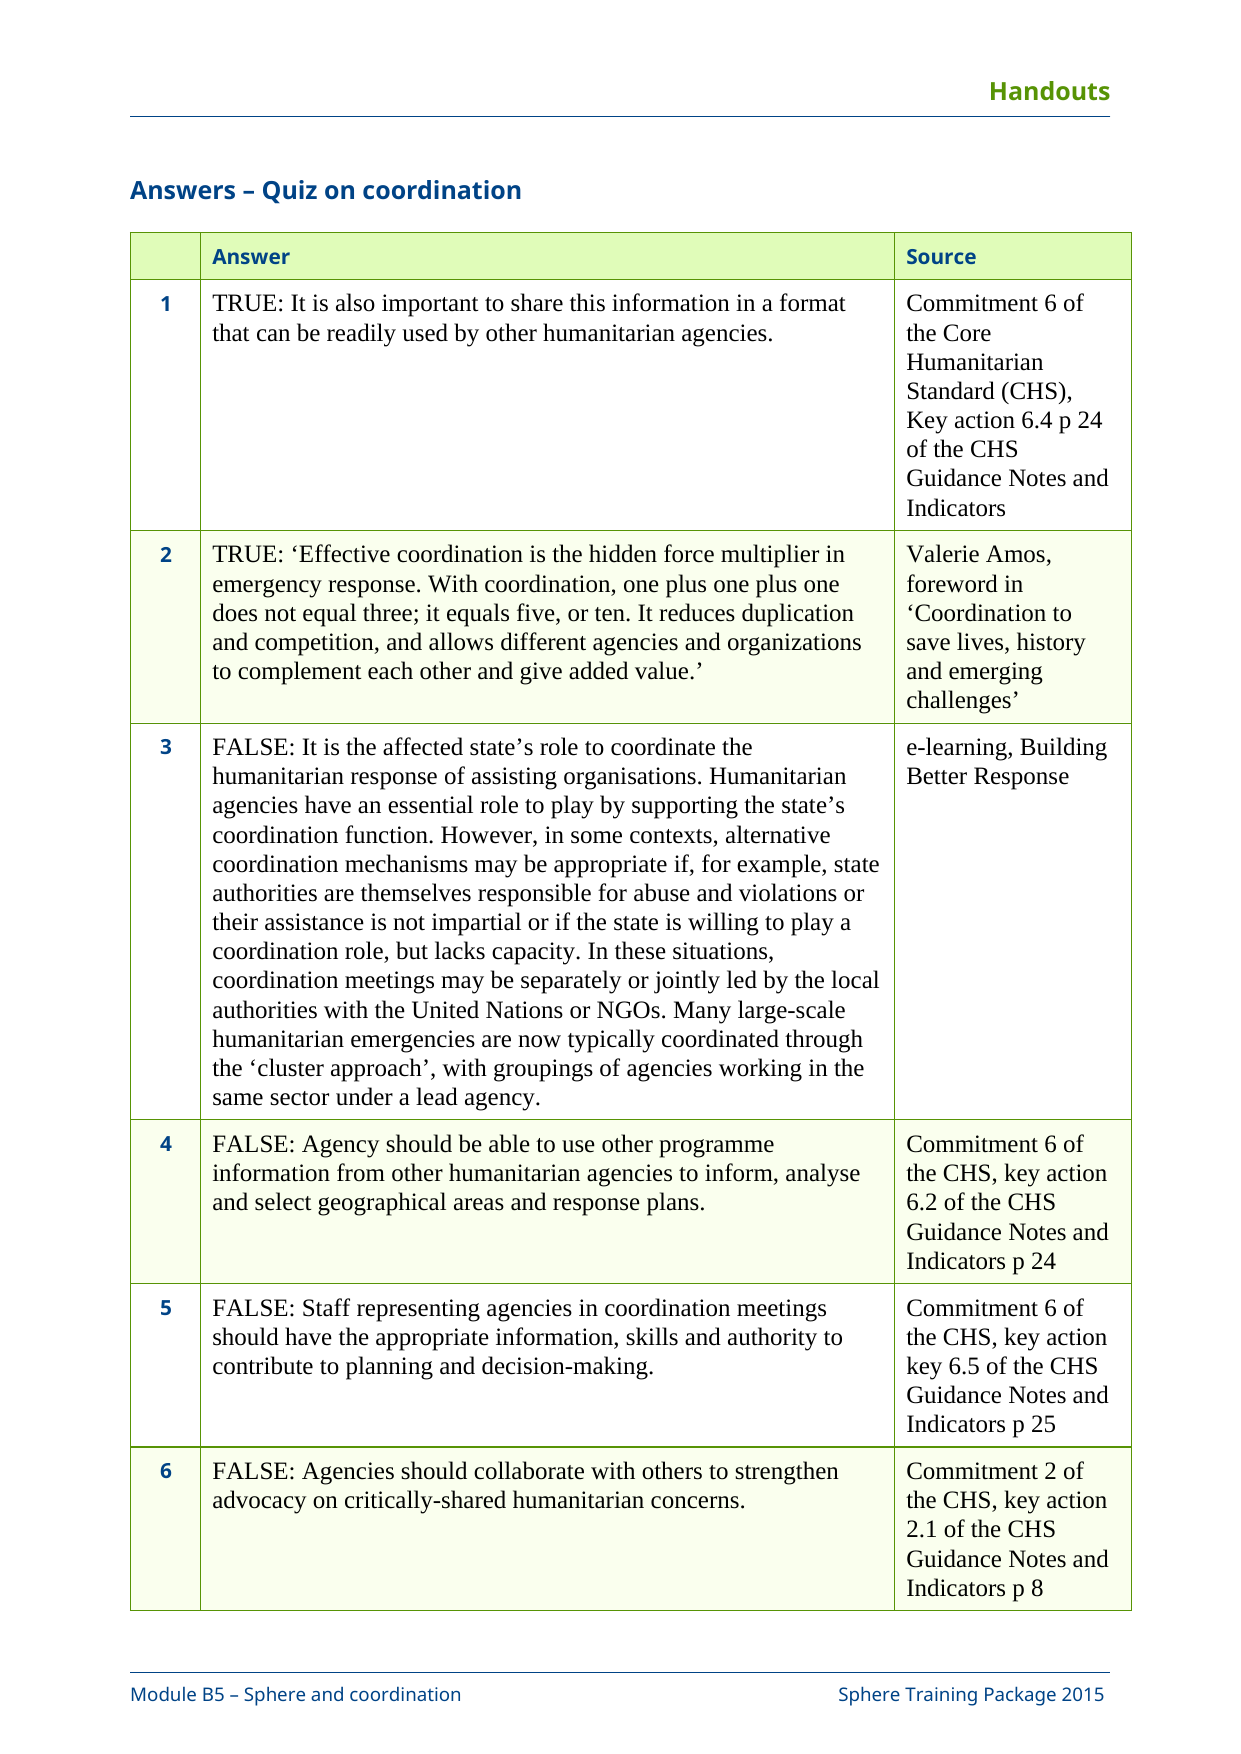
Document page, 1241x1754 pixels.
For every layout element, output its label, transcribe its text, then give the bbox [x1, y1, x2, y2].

table_header [131, 233, 200, 279]
subtitle Answers – Quiz on coordination [130, 173, 1110, 207]
table_cell 6 [131, 1448, 200, 1610]
table_cell Commitment 6 of the CHS, key action key 6.5 of the CHS Guidance Notes and Indicators p 25 [895, 1284, 1131, 1446]
table_cell 4 [131, 1120, 200, 1283]
table_cell 1 [131, 280, 200, 530]
table_cell 5 [131, 1284, 200, 1446]
table_cell 3 [131, 724, 200, 1119]
table_cell TRUE: It is also important to share this information in a format that can be readily used by other humanitarian agencies. [201, 280, 894, 530]
table_cell FALSE: Agencies should collaborate with others to strengthen advocacy on critically-shared humanitarian concerns. [201, 1448, 894, 1610]
table_cell Commitment 2 of the CHS, key action 2.1 of the CHS Guidance Notes and Indicators p 8 [895, 1448, 1131, 1610]
table_header Source [895, 233, 1131, 279]
table_header Answer [201, 233, 894, 279]
table_cell FALSE: Agency should be able to use other programme information from other humanitarian agencies to inform, analyse and select geographical areas and response plans. [201, 1120, 894, 1283]
table_cell 2 [131, 531, 200, 722]
table_cell Commitment 6 of the CHS, key action 6.2 of the CHS Guidance Notes and Indicators p 24 [895, 1120, 1131, 1283]
table_cell Commitment 6 of the Core Humanitarian Standard (CHS), Key action 6.4 p 24 of the CHS Guidance Notes and Indicators [895, 280, 1131, 530]
table_cell Valerie Amos, foreword in ‘Coordination to save lives, history and emerging challenges’ [895, 531, 1131, 722]
table_cell e-learning, Building Better Response [895, 724, 1131, 1119]
table_cell FALSE: It is the affected state’s role to coordinate the humanitarian response of assisting organisations. Humanitarian agencies have an essential role to play by supporting the state’s coordination function. However, in some contexts, alternative coordination mechanisms may be appropriate if, for example, state authorities are themselves responsible for abuse and violations or their assistance is not impartial or if the state is willing to play a coordination role, but lacks capacity. In these situations, coordination meetings may be separately or jointly led by the local authorities with the United Nations or NGOs. Many large-scale humanitarian emergencies are now typically coordinated through the ‘cluster approach’, with groupings of agencies working in the same sector under a lead agency. [201, 724, 894, 1119]
table_cell TRUE: ‘Effective coordination is the hidden force multiplier in emergency response. With coordination, one plus one plus one does not equal three; it equals five, or ten. It reduces duplication and competition, and allows different agencies and organizations to complement each other and give added value.’ [201, 531, 894, 722]
table_cell FALSE: Staff representing agencies in coordination meetings should have the appropriate information, skills and authority to contribute to planning and decision-making. [201, 1284, 894, 1446]
